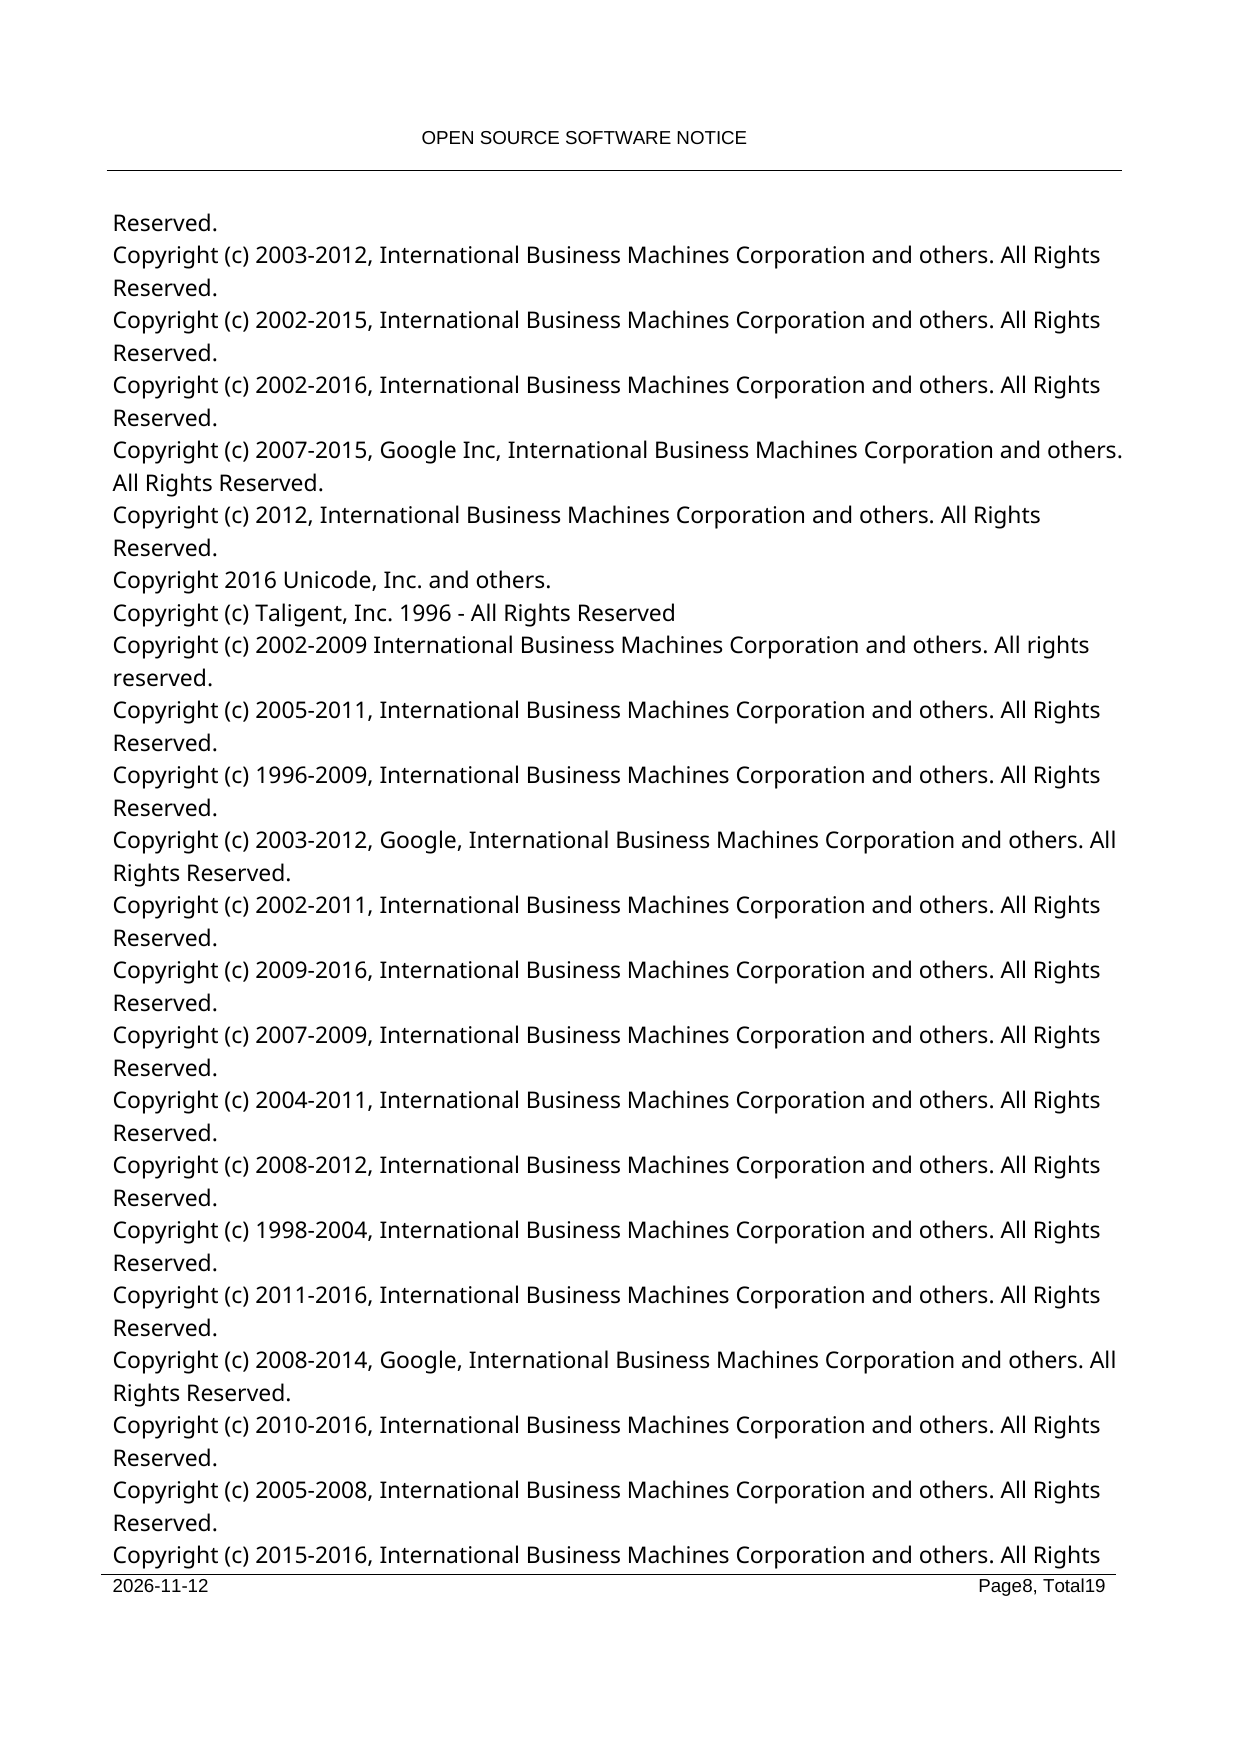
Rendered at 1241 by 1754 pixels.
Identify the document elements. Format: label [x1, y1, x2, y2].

text [112, 206, 1128, 1571]
